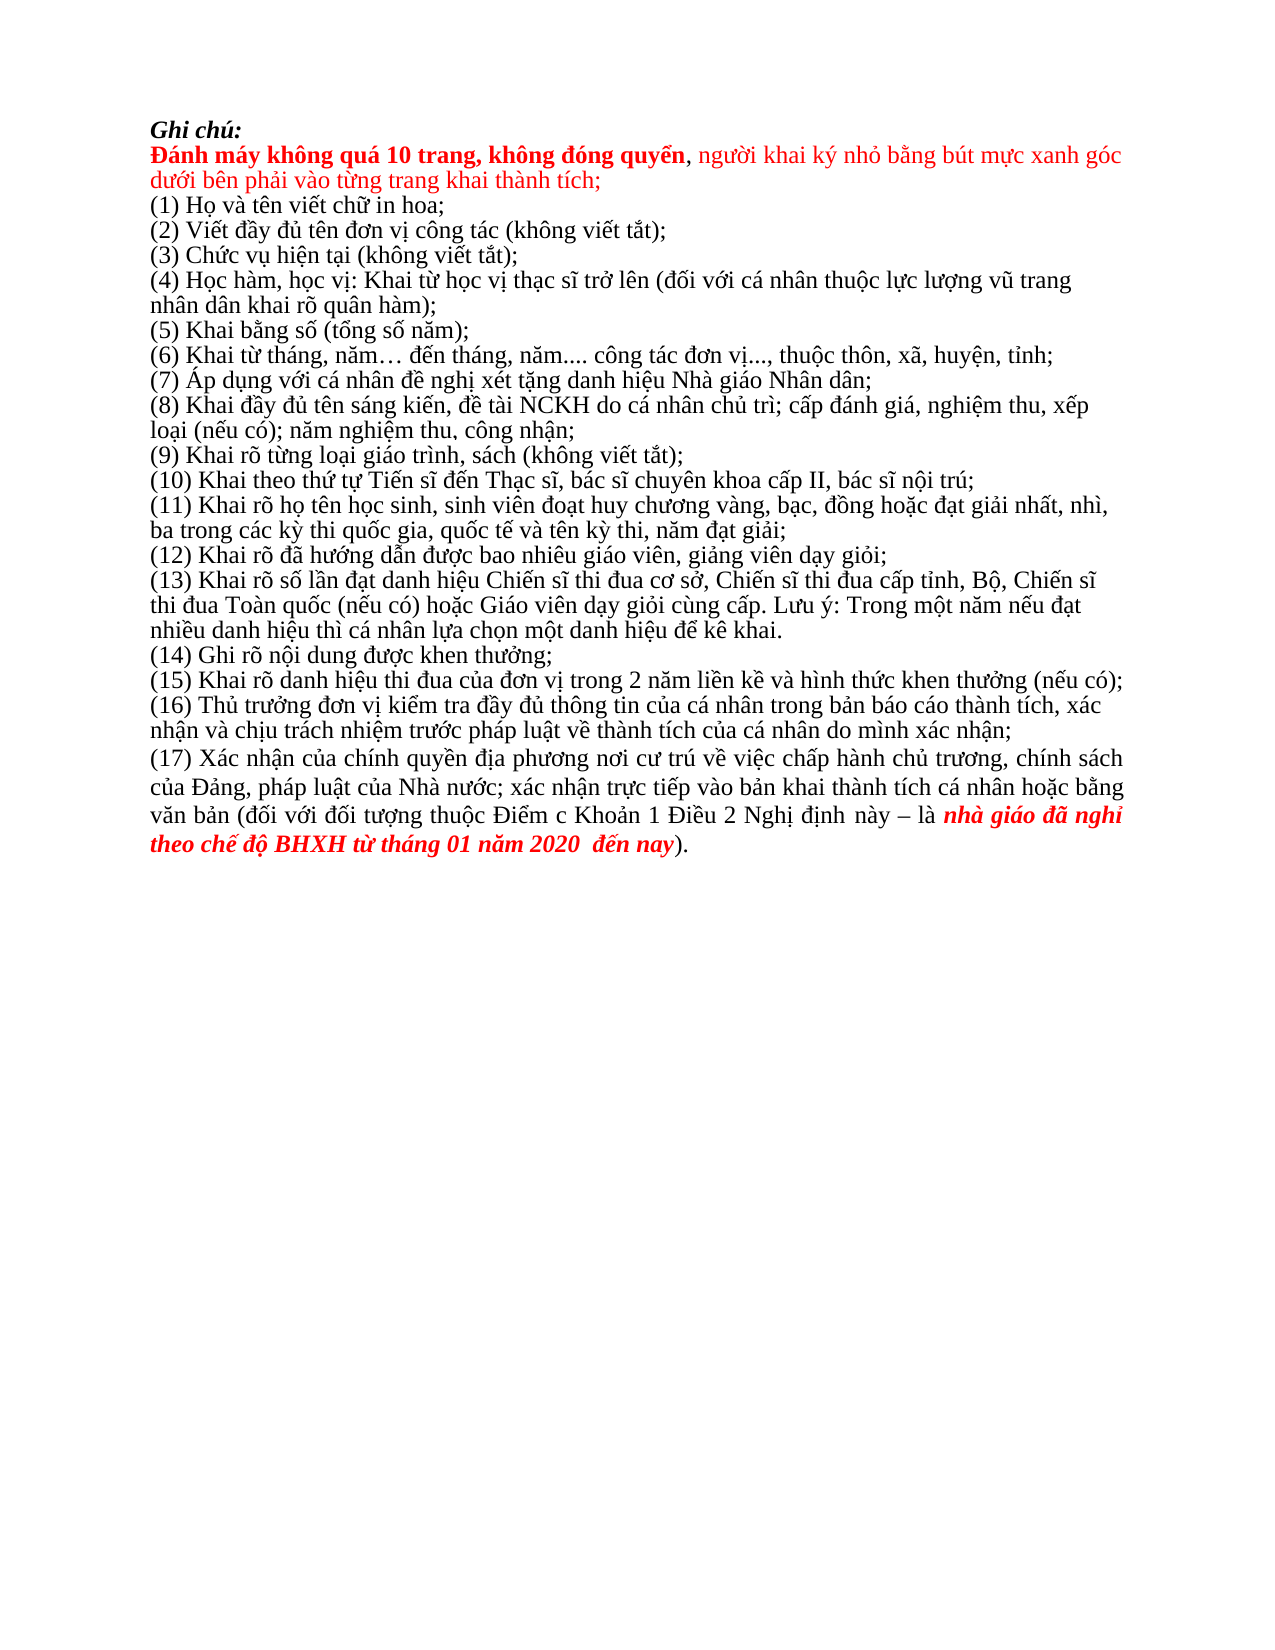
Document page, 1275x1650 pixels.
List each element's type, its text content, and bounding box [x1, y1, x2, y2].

text (8) Khai đầy đủ tên sáng kiến, đề tài NCKH do cá nhân chủ trì; cấp đánh giá, nghiệm thu, xếp loại (nếu có); năm nghiệm thu, công nhận; [150, 393, 1125, 443]
text (11) Khai rõ họ tên học sinh, sinh viên đoạt huy chương vàng, bạc, đồng hoặc đạt giải nhất, nhì, ba trong các kỳ thi quốc gia, quốc tế và tên kỳ thi, năm đạt giải; [150, 493, 1125, 543]
text (6) Khai từ tháng, năm… đến tháng, năm.... công tác đơn vị..., thuộc thôn, xã, huyện, tỉnh; [150, 343, 1125, 368]
text (4) Học hàm, học vị: Khai từ học vị thạc sĩ trở lên (đối với cá nhân thuộc lực lượng vũ trang nhân dân khai rõ quân hàm); [150, 268, 1125, 318]
text (12) Khai rõ đã hướng dẫn được bao nhiêu giáo viên, giảng viên dạy giỏi; [150, 543, 1125, 568]
text (15) Khai rõ danh hiệu thi đua của đơn vị trong 2 năm liền kề và hình thức khen thưởng (nếu có); [150, 668, 1125, 693]
text (3) Chức vụ hiện tại (không viết tắt); [150, 243, 1125, 268]
text Đánh máy không quá 10 trang, không đóng quyển, người khai ký nhỏ bằng bút mực xanh góc dưới bên phải vào từng trang khai thành tích; [150, 143, 1125, 193]
text (2) Viết đầy đủ tên đơn vị công tác (không viết tắt); [150, 218, 1125, 243]
text (9) Khai rõ từng loại giáo trình, sách (không viết tắt); [459, 443, 1125, 468]
text (9) Khai rõ từng loại giáo trình, sách (không viết tắt); [150, 443, 412, 468]
text (16) Thủ trưởng đơn vị kiểm tra đầy đủ thông tin của cá nhân trong bản báo cáo thành tích, xác nhận và chịu trách nhiệm trước pháp luật về thành tích của cá nhân do mình xác nhận; [150, 693, 1125, 743]
text (14) Ghi rõ nội dung được khen thưởng; [150, 643, 1125, 668]
text (10) Khai theo thứ tự Tiến sĩ đến Thạc sĩ, bác sĩ chuyên khoa cấp II, bác sĩ nội trú; [150, 468, 1125, 493]
text (13) Khai rõ số lần đạt danh hiệu Chiến sĩ thi đua cơ sở, Chiến sĩ thi đua cấp tỉnh, Bộ, Chiến sĩ thi đua Toàn quốc (nếu có) hoặc Giáo viên dạy giỏi cùng cấp. Lưu ý: Trong một năm nếu đạt nhiều danh hiệu thì cá nhân lựa chọn một danh hiệu để kê khai. [150, 568, 1125, 643]
text (17) Xác nhận của chính quyền địa phương nơi cư trú về việc chấp hành chủ trương, chính sách của Đảng, pháp luật của Nhà nước; xác nhận trực tiếp vào bản khai thành tích cá nhân hoặc bằng văn bản (đối với đối tượng thuộc Điểm c Khoản 1 Điều 2 Nghị định này – là nhà giáo đã nghỉ theo chế độ BHXH từ tháng 01 năm 2020 đến nay). [150, 743, 1125, 858]
text (5) Khai bằng số (tổng số năm); [150, 318, 1125, 343]
text (1) Họ và tên viết chữ in hoa; [150, 193, 1125, 218]
text (7) Áp dụng với cá nhân đề nghị xét tặng danh hiệu Nhà giáo Nhân dân; [150, 368, 1125, 393]
text Ghi chú: [150, 118, 1125, 143]
